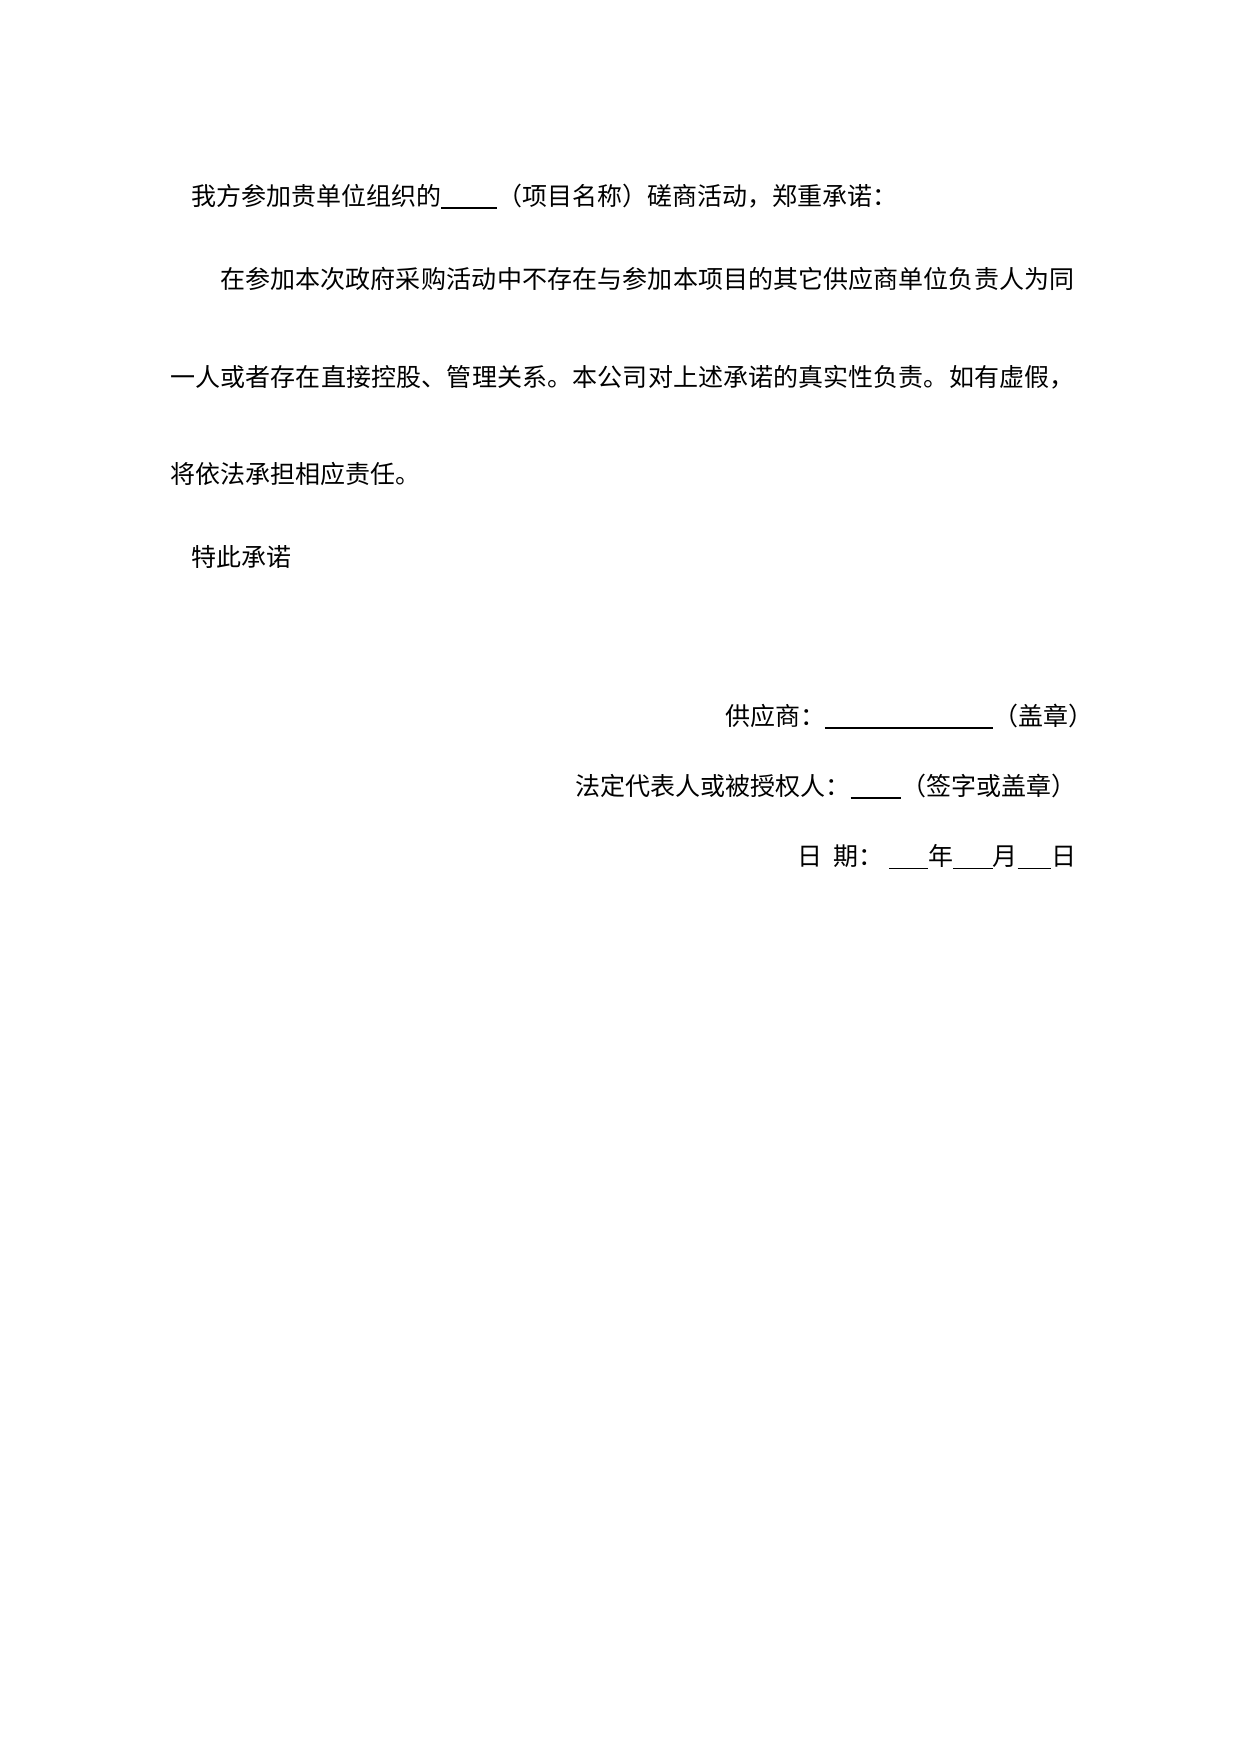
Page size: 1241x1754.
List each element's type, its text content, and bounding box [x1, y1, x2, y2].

text 特此承诺 [170, 523, 1076, 588]
text 在参加本次政府采购活动中不存在与参加本项目的其它供应商单位负责人为同一人或者存在直接控股、管理关系。本公司对上述承诺的真实性负责。如有虚假，将依法承担相应责任。 [170, 245, 1076, 505]
text 我方参加贵单位组织的 （项目名称）磋商活动，郑重承诺： [170, 162, 1076, 227]
text 日 期： 年 月 日 [170, 822, 1076, 887]
text 法定代表人或被授权人： （签字或盖章） [170, 752, 1076, 817]
text 供应商： （盖章） [170, 682, 1093, 747]
